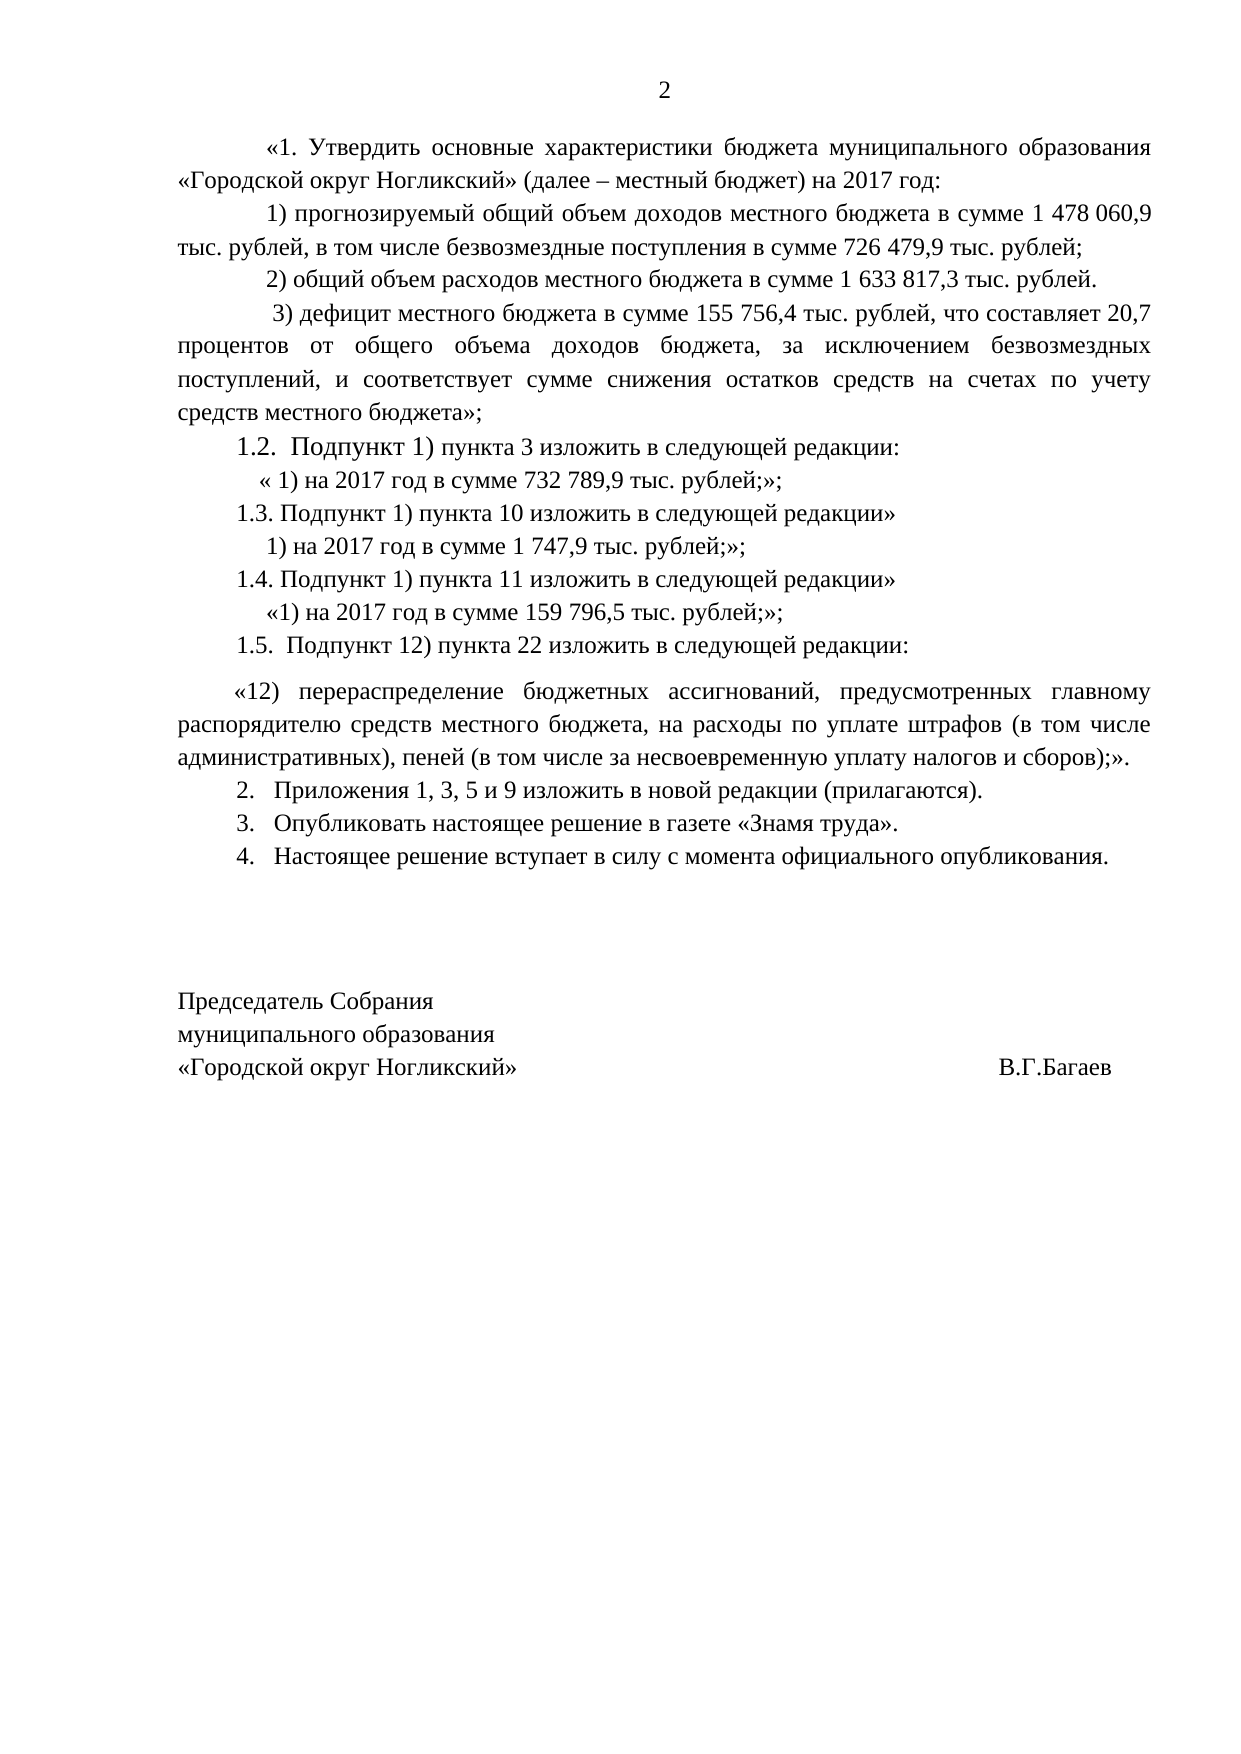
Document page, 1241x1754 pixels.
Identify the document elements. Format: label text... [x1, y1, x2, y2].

text 1.5. Подпункт 12) пункта 22 изложить в следующей редакции: [177, 631, 1152, 659]
text 3) дефицит местного бюджета в сумме 155 756,4 тыс. рублей, что составляет 20,7 процентов от общего объема доходов бюджета, за исключением безвозмездных поступлений, и соответствует сумме снижения остатков средств на счетах по учету средств местного бюджета»; [177, 298, 1152, 425]
text «1. Утвердить основные характеристики бюджета муниципального образования «Городской округ Ногликский» (далее – местный бюджет) на 2017 год: [177, 132, 1152, 194]
text 1) прогнозируемый общий объем доходов местного бюджета в сумме 1 478 060,9 тыс. рублей, в том числе безвозмездные поступления в сумме 726 479,9 тыс. рублей; [177, 198, 1152, 260]
text Председатель Собрания [177, 986, 1152, 1014]
text 3. Опубликовать настоящее решение в газете «Знамя труда». [177, 808, 1152, 837]
text муниципального образования [177, 1019, 1152, 1047]
text «12) перераспределение бюджетных ассигнований, предусмотренных главному распорядителю средств местного бюджета, на расходы по уплате штрафов (в том числе административных), пеней (в том числе за несвоевременную уплату налогов и сборов);». [177, 676, 1152, 771]
text « 1) на 2017 год в сумме 732 789,9 тыс. рублей;»; [177, 465, 1152, 494]
text 1.3. Подпункт 1) пункта 10 изложить в следующей редакции» [177, 498, 1152, 527]
text 1.2. Подпункт 1) пункта 3 изложить в следующей редакции: [177, 430, 1152, 461]
text 4. Настоящее решение вступает в силу с момента официального опубликования. [177, 841, 1152, 870]
text «Городской округ Ногликский» В.Г.Багаев [177, 1052, 1152, 1081]
text 1.4. Подпункт 1) пункта 11 изложить в следующей редакции» [177, 564, 1152, 593]
text «1) на 2017 год в сумме 159 796,5 тыс. рублей;»; [177, 597, 1152, 626]
text 2) общий объем расходов местного бюджета в сумме 1 633 817,3 тыс. рублей. [177, 264, 1152, 293]
text 2. Приложения 1, 3, 5 и 9 изложить в новой редакции (прилагаются). [177, 775, 1152, 804]
text 1) на 2017 год в сумме 1 747,9 тыс. рублей;»; [177, 531, 1152, 560]
